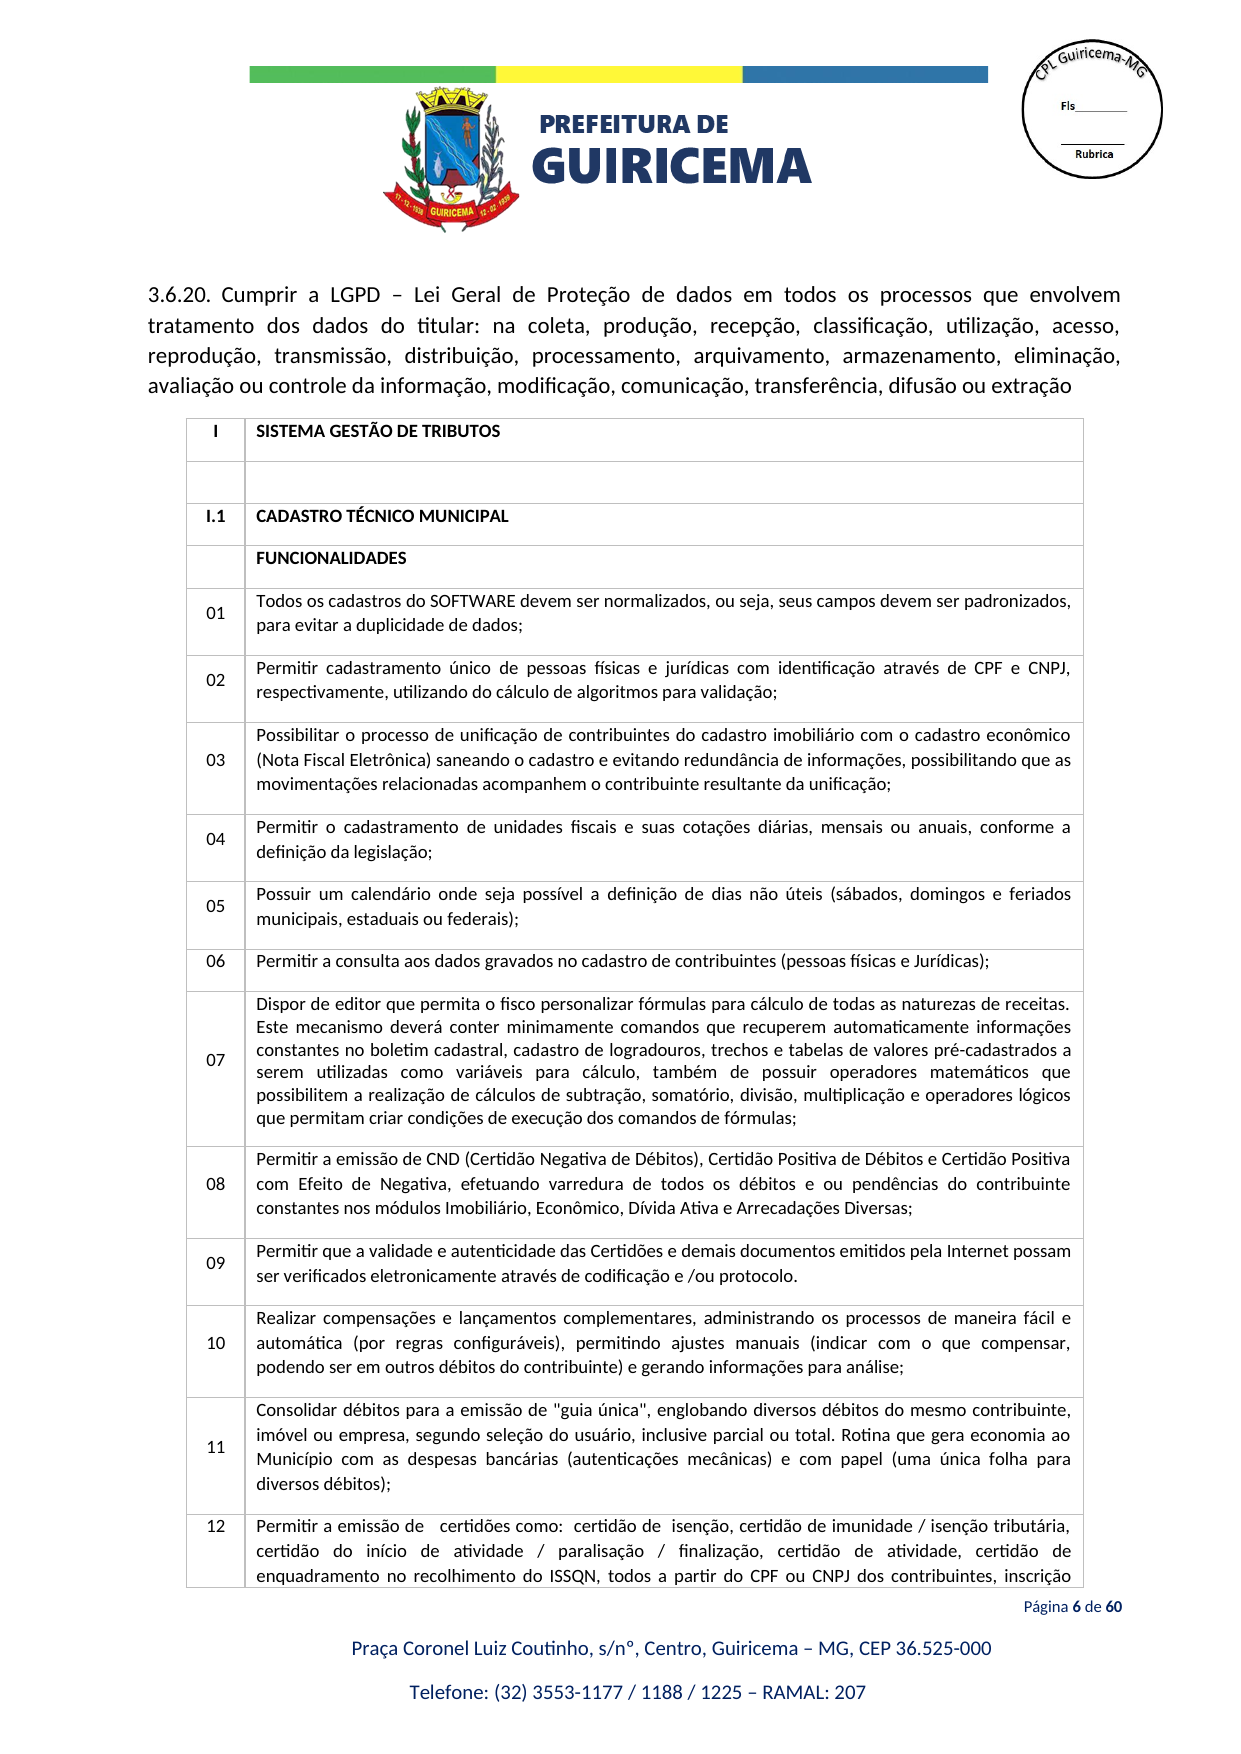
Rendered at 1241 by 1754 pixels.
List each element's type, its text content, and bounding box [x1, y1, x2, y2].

table_cell Permitir cadastramento único de pessoas físicas e jurídicas com identificação através de CPF e CNPJ, respectivamente, utilizando do cálculo de algoritmos para validação; [246, 656, 1083, 722]
table_cell 03 [187, 723, 244, 814]
table_cell CADASTRO TÉCNICO MUNICIPAL [246, 504, 1083, 545]
table_cell Permitir a consulta aos dados gravados no cadastro de contribuintes (pessoas físicas e Jurídicas); [246, 950, 1083, 991]
list Cumprir a LGPD – Lei Geral de Proteção de dados em todos os processos que envolvem tratamento dos dados do titular: na coleta, produção, recepção, classificação, utilização, acesso, reprodução, transmissão, distribuição, processamento, arquivamento, armazenamento, eliminação, avaliação ou controle da informação, modificação, comunicação, transferência, difusão ou extração [148, 281, 1122, 399]
table_cell FUNCIONALIDADES [246, 546, 1083, 588]
table_header I [187, 419, 244, 461]
table_cell Permitir a emissão de CND (Certidão Negativa de Débitos), Certidão Positiva de Débitos e Certidão Positiva com Efeito de Negativa, efetuando varredura de todos os débitos e ou pendências do contribuinte constantes nos módulos Imobiliário, Econômico, Dívida Ativa e Arrecadações Diversas; [246, 1147, 1083, 1238]
table_cell Permitir o cadastramento de unidades fiscais e suas cotações diárias, mensais ou anuais, conforme a definição da legislação; [246, 815, 1083, 881]
table_cell 02 [187, 656, 244, 722]
table_cell 04 [187, 815, 244, 881]
table_cell 09 [187, 1239, 244, 1305]
picture [1021, 39, 1163, 179]
table_cell 11 [187, 1398, 244, 1514]
table_cell 10 [187, 1306, 244, 1397]
table_cell [187, 546, 244, 588]
table_cell Consolidar débitos para a emissão de "guia única", englobando diversos débitos do mesmo contribuinte, imóvel ou empresa, segundo seleção do usuário, inclusive parcial ou total. Rotina que gera economia ao Município com as despesas bancárias (autenticações mecânicas) e com papel (uma única folha para diversos débitos); [246, 1398, 1083, 1514]
table_header SISTEMA GESTÃO DE TRIBUTOS [246, 419, 1083, 461]
table_cell Permitir que a validade e autenticidade das Certidões e demais documentos emitidos pela Internet possam ser verificados eletronicamente através de codificação e /ou protocolo. [246, 1239, 1083, 1305]
table_cell [187, 462, 244, 503]
table_cell Possibilitar o processo de unificação de contribuintes do cadastro imobiliário com o cadastro econômico (Nota Fiscal Eletrônica) saneando o cadastro e evitando redundância de informações, possibilitando que as movimentações relacionadas acompanhem o contribuinte resultante da unificação; [246, 723, 1083, 814]
table_cell 01 [187, 589, 244, 655]
table_cell I.1 [187, 504, 244, 545]
table_cell 05 [187, 882, 244, 948]
table_cell 08 [187, 1147, 244, 1238]
table_cell Realizar compensações e lançamentos complementares, administrando os processos de maneira fácil e automática (por regras configuráveis), permitindo ajustes manuais (indicar com o que compensar, podendo ser em outros débitos do contribuinte) e gerando informações para análise; [246, 1306, 1083, 1397]
table_cell 06 [187, 950, 244, 991]
table_cell Todos os cadastros do SOFTWARE devem ser normalizados, ou seja, seus campos devem ser padronizados, para evitar a duplicidade de dados; [246, 589, 1083, 655]
table_cell 07 [187, 992, 244, 1146]
table_cell [246, 462, 1083, 503]
table_cell Possuir um calendário onde seja possível a definição de dias não úteis (sábados, domingos e feriados municipais, estaduais ou federais); [246, 882, 1083, 948]
table_cell 12 [187, 1515, 244, 1587]
table_cell Dispor de editor que permita o fisco personalizar fórmulas para cálculo de todas as naturezas de receitas. Este mecanismo deverá conter minimamente comandos que recuperem automaticamente informações constantes no boletim cadastral, cadastro de logradouros, trechos e tabelas de valores pré-cadastrados a serem utilizadas como variáveis para cálculo, também de possuir operadores matemáticos que possibilitem a realização de cálculos de subtração, somatório, divisão, multiplicação e operadores lógicos que permitam criar condições de execução dos comandos de fórmulas; [246, 992, 1083, 1146]
